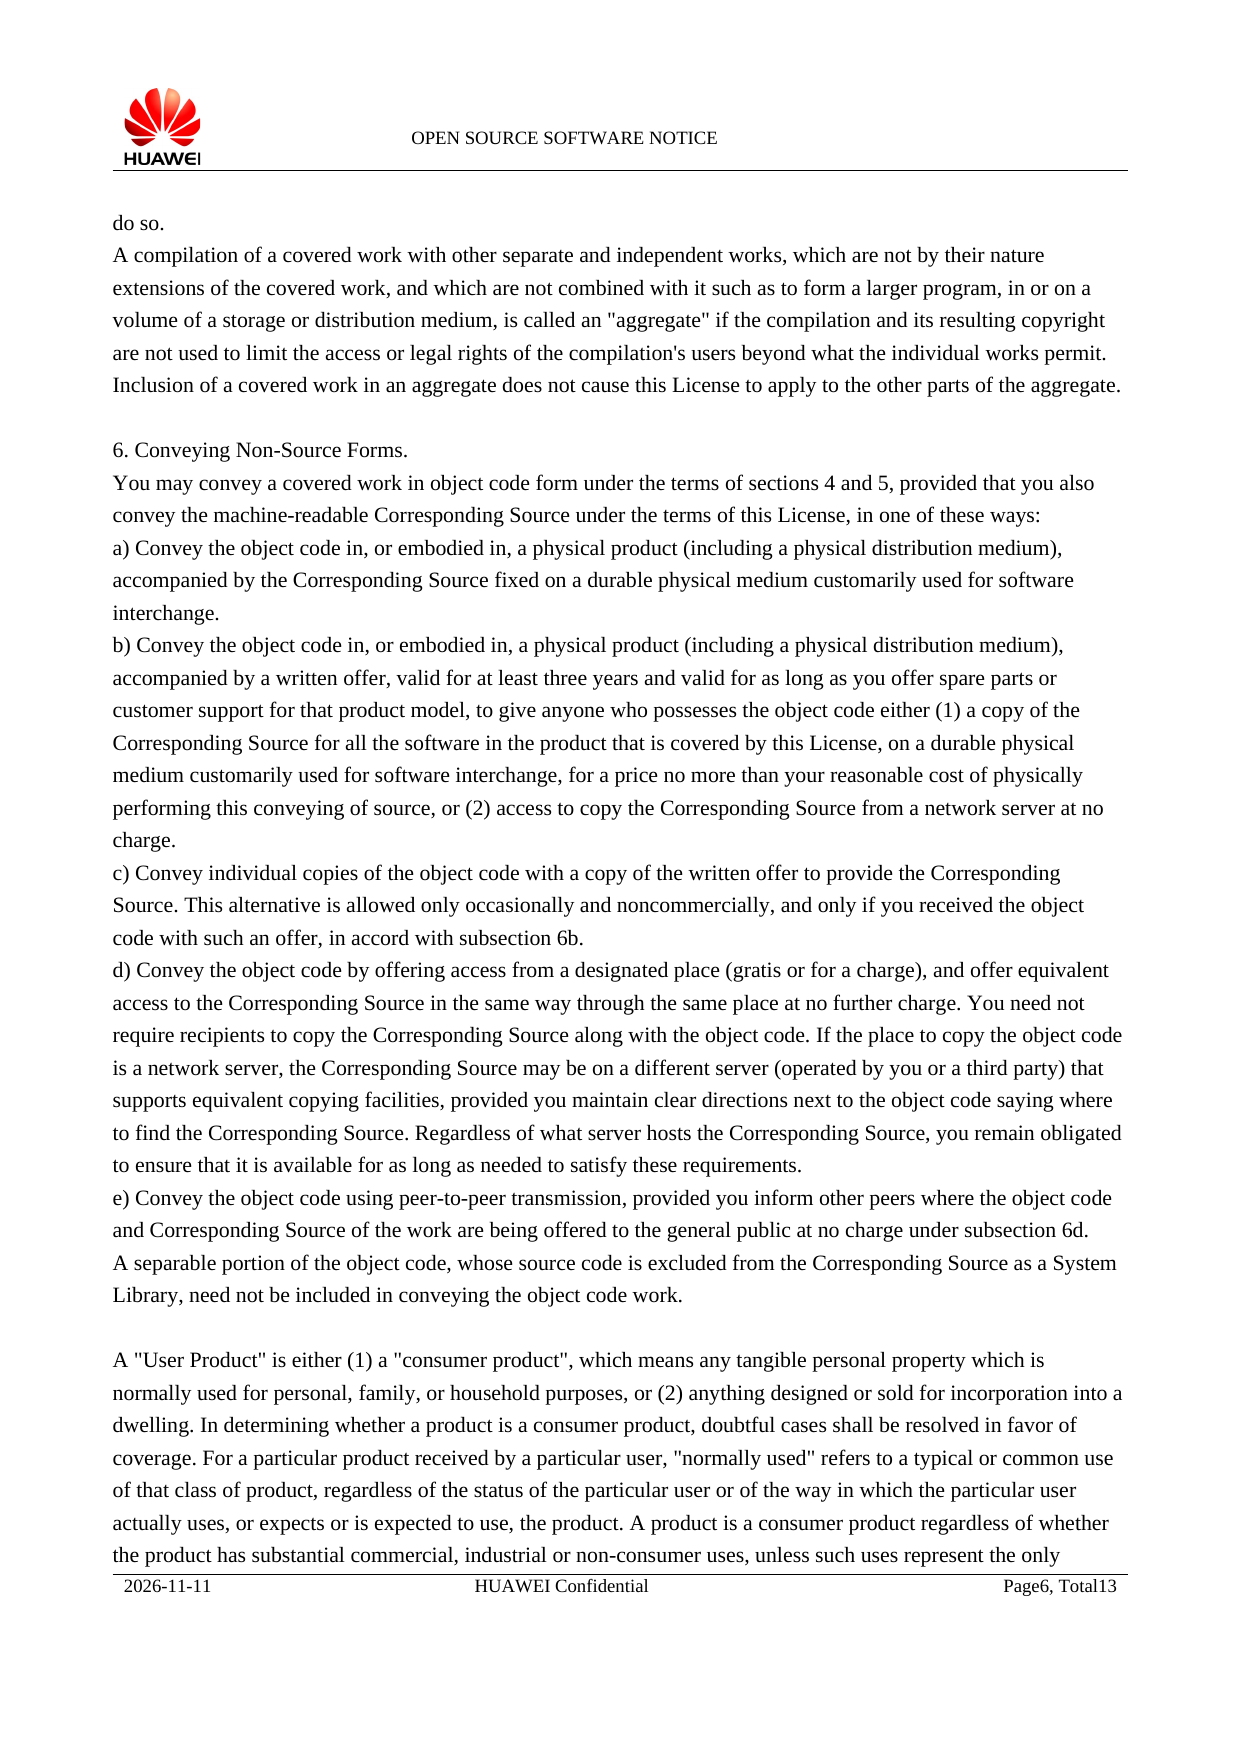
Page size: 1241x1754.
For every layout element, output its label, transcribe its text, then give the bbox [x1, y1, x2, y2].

picture [124, 88, 201, 165]
